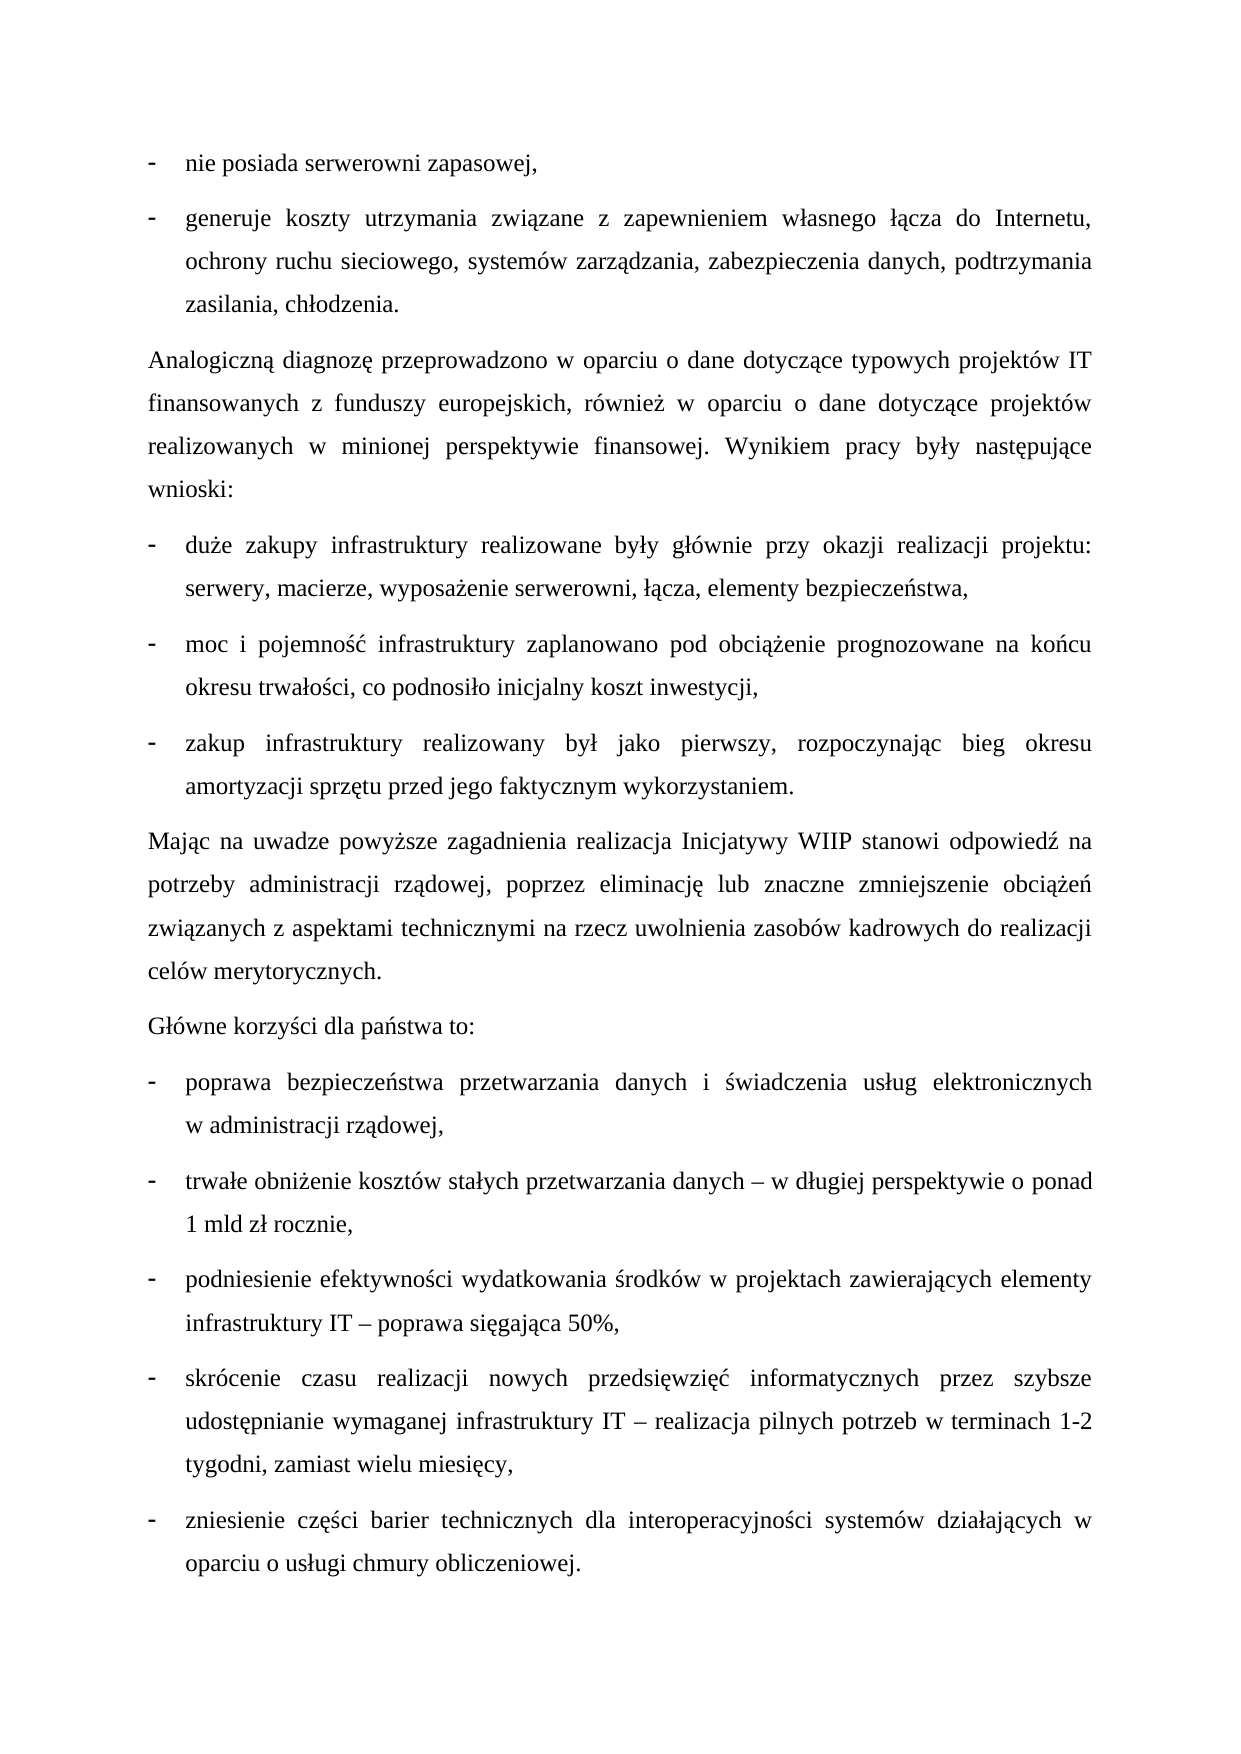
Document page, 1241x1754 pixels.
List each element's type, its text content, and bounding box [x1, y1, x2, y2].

list podniesienie efektywności wydatkowania środków w projektach zawierających elementy infrastruktury IT – poprawa sięgająca 50%, [148, 1264, 1093, 1336]
text Mając na uwadze powyższe zagadnienia realizacja Inicjatywy WIIP stanowi odpowiedź na potrzeby administracji rządowej, poprzez eliminację lub znaczne zmniejszenie obciążeń związanych z aspektami technicznymi na rzecz uwolnienia zasobów kadrowych do realizacji celów merytorycznych. [148, 826, 1093, 984]
list moc i pojemność infrastruktury zaplanowano pod obciążenie prognozowane na końcu okresu trwałości, co podnosiło inicjalny koszt inwestycji, [148, 629, 1093, 701]
text Analogiczną diagnozę przeprowadzono w oparciu o dane dotyczące typowych projektów IT finansowanych z funduszy europejskich, również w oparciu o dane dotyczące projektów realizowanych w minionej perspektywie finansowej. Wynikiem pracy były następujące wnioski: [148, 345, 1093, 503]
list generuje koszty utrzymania związane z zapewnieniem własnego łącza do Internetu, ochrony ruchu sieciowego, systemów zarządzania, zabezpieczenia danych, podtrzymania zasilania, chłodzenia. [148, 203, 1093, 318]
list skrócenie czasu realizacji nowych przedsięwzięć informatycznych przez szybsze udostępnianie wymaganej infrastruktury IT – realizacja pilnych potrzeb w terminach 1-2 tygodni, zamiast wielu miesięcy, [148, 1363, 1093, 1478]
list zniesienie części barier technicznych dla interoperacyjności systemów działających w oparciu o usługi chmury obliczeniowej. [148, 1505, 1093, 1577]
list poprawa bezpieczeństwa przetwarzania danych i świadczenia usług elektronicznych w administracji rządowej, [148, 1067, 1093, 1139]
text Główne korzyści dla państwa to: [148, 1011, 1093, 1040]
list duże zakupy infrastruktury realizowane były głównie przy okazji realizacji projektu: serwery, macierze, wyposażenie serwerowni, łącza, elementy bezpieczeństwa, [148, 530, 1093, 602]
list zakup infrastruktury realizowany był jako pierwszy, rozpoczynając bieg okresu amortyzacji sprzętu przed jego faktycznym wykorzystaniem. [148, 728, 1093, 799]
list nie posiada serwerowni zapasowej, [148, 148, 1093, 176]
list trwałe obniżenie kosztów stałych przetwarzania danych – w długiej perspektywie o ponad 1 mld zł rocznie, [148, 1166, 1093, 1238]
